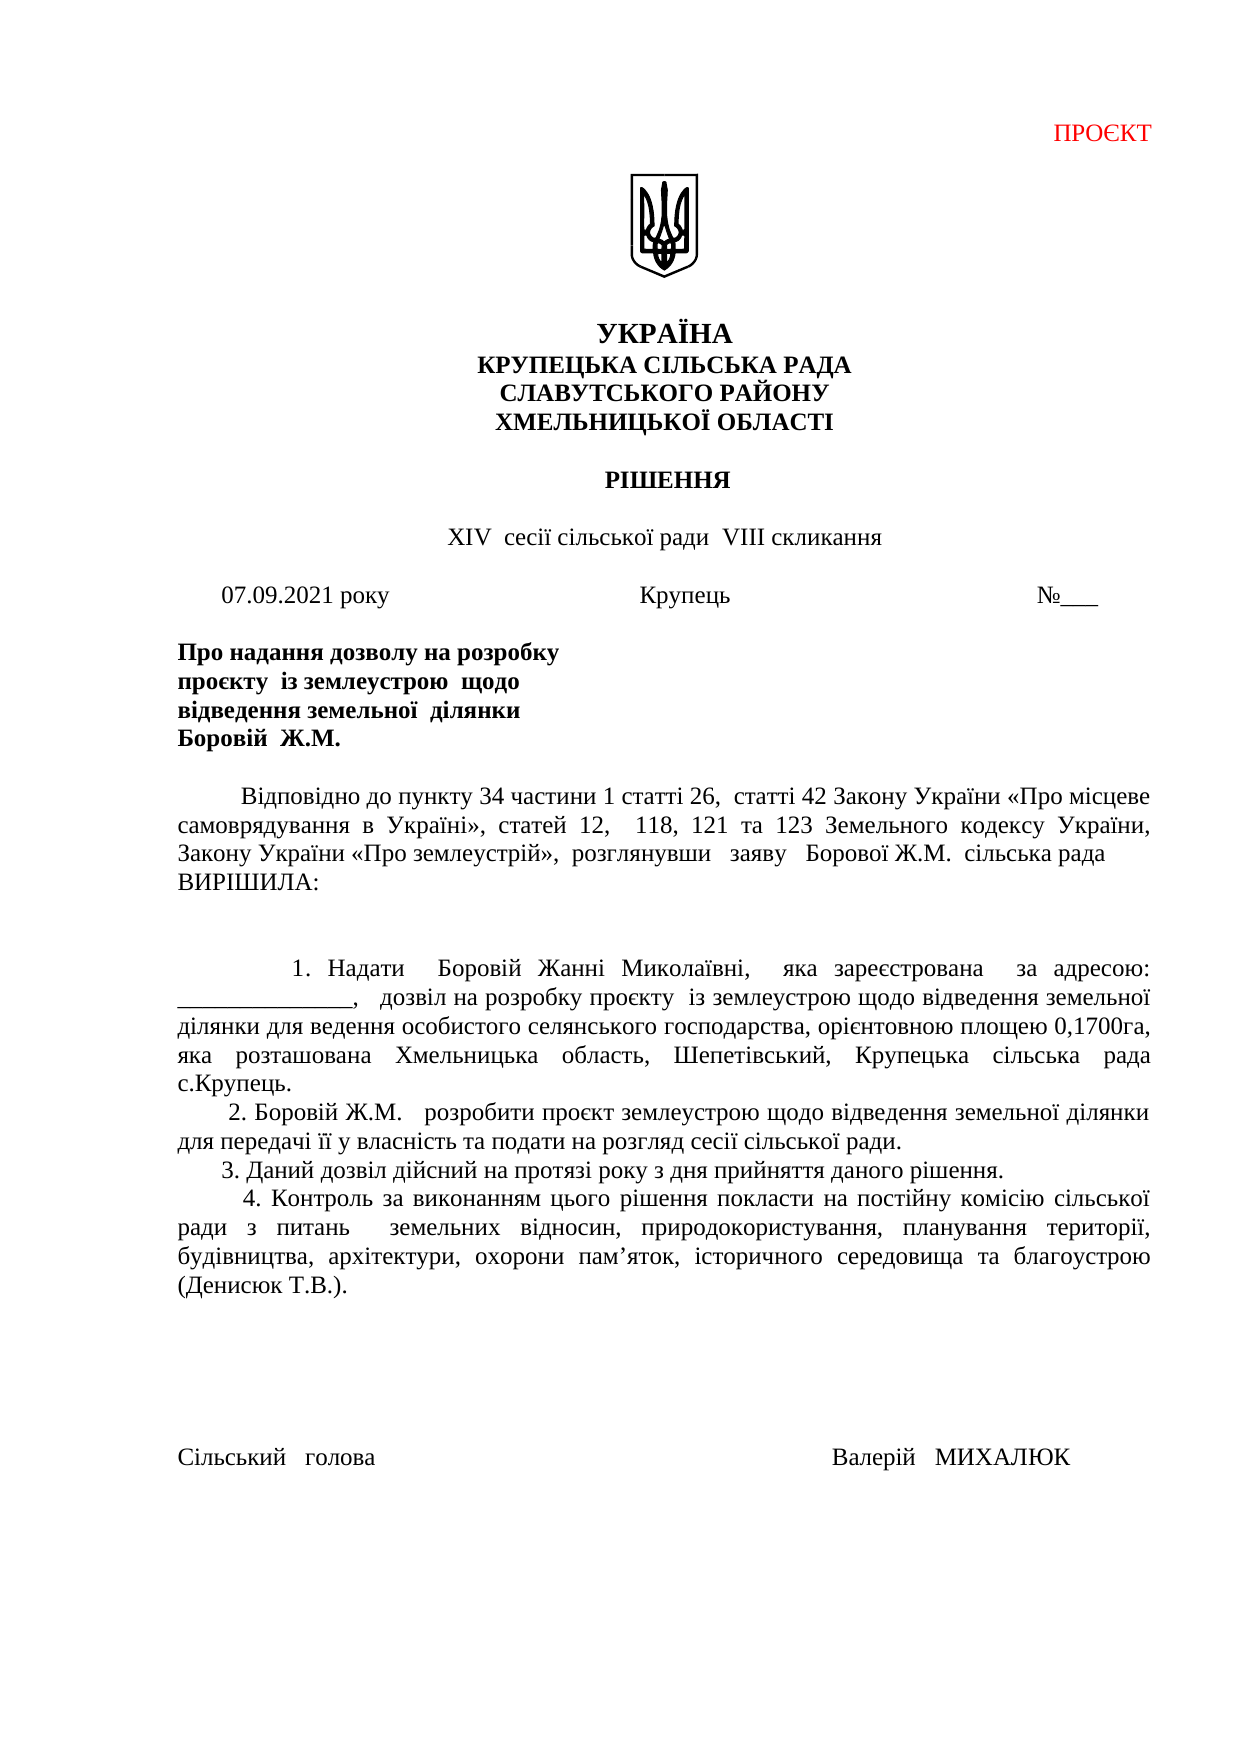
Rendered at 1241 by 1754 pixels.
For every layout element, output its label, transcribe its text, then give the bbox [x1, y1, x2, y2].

text 1. Надати Боровій Жанні Миколаївні, яка зареєстрована за адресою: ______________, дозвіл на розробку проєкту із землеустрою щодо відведення земельної ділянки для ведення особистого селянського господарства, орієнтовною площею 0,1700га, яка розташована Хмельницька область, Шепетівський, Крупецька сільська рада с.Крупець. [177, 953, 1152, 1097]
text ХІV сесії сільської ради VІІІ скликання [177, 522, 1152, 551]
text Про надання дозволу на розробку [177, 637, 1152, 666]
text ВИРІШИЛА: [177, 867, 1152, 896]
text КРУПЕЦЬКА СІЛЬСЬКА РАДА [177, 350, 1152, 378]
text відведення земельної ділянки [177, 695, 1152, 723]
text 3. Даний дозвіл дійсний на протязі року з дня прийняття даного рішення. [177, 1155, 1152, 1183]
text РІШЕННЯ [177, 465, 1152, 493]
text УКРАЇНА [177, 316, 1152, 350]
text 2. Боровій Ж.М. розробити проєкт землеустрою щодо відведення земельної ділянки для передачі її у власність та подати на розгляд сесії сільської ради. [177, 1097, 1152, 1155]
text СЛАВУТСЬКОГО РАЙОНУ [177, 378, 1152, 407]
text Боровій Ж.М. [177, 723, 1152, 752]
text Сільський голова Валерій МИХАЛЮК [177, 1442, 1152, 1471]
text Відповідно до пункту 34 частини 1 статті 26, статті 42 Закону України «Про місцеве самоврядування в Україні», статей 12, 118, 121 та 123 Земельного кодексу України, Закону України «Про землеустрій», розглянувши заяву Борової Ж.М. сільська рада [177, 781, 1152, 867]
text ХМЕЛЬНИЦЬКОЇ ОБЛАСТІ [177, 407, 1152, 436]
text ПРОЄКТ [177, 118, 1152, 147]
text 07.09.2021 року Крупець №___ [177, 580, 1152, 608]
text проєкту із землеустрою щодо [177, 666, 1152, 695]
text 4. Контроль за виконанням цього рішення покласти на постійну комісію сільської ради з питань земельних відносин, природокористування, планування території, будівництва, архітектури, охорони пам’яток, історичного середовища та благоустрою (Денисюк Т.В.). [177, 1183, 1152, 1298]
